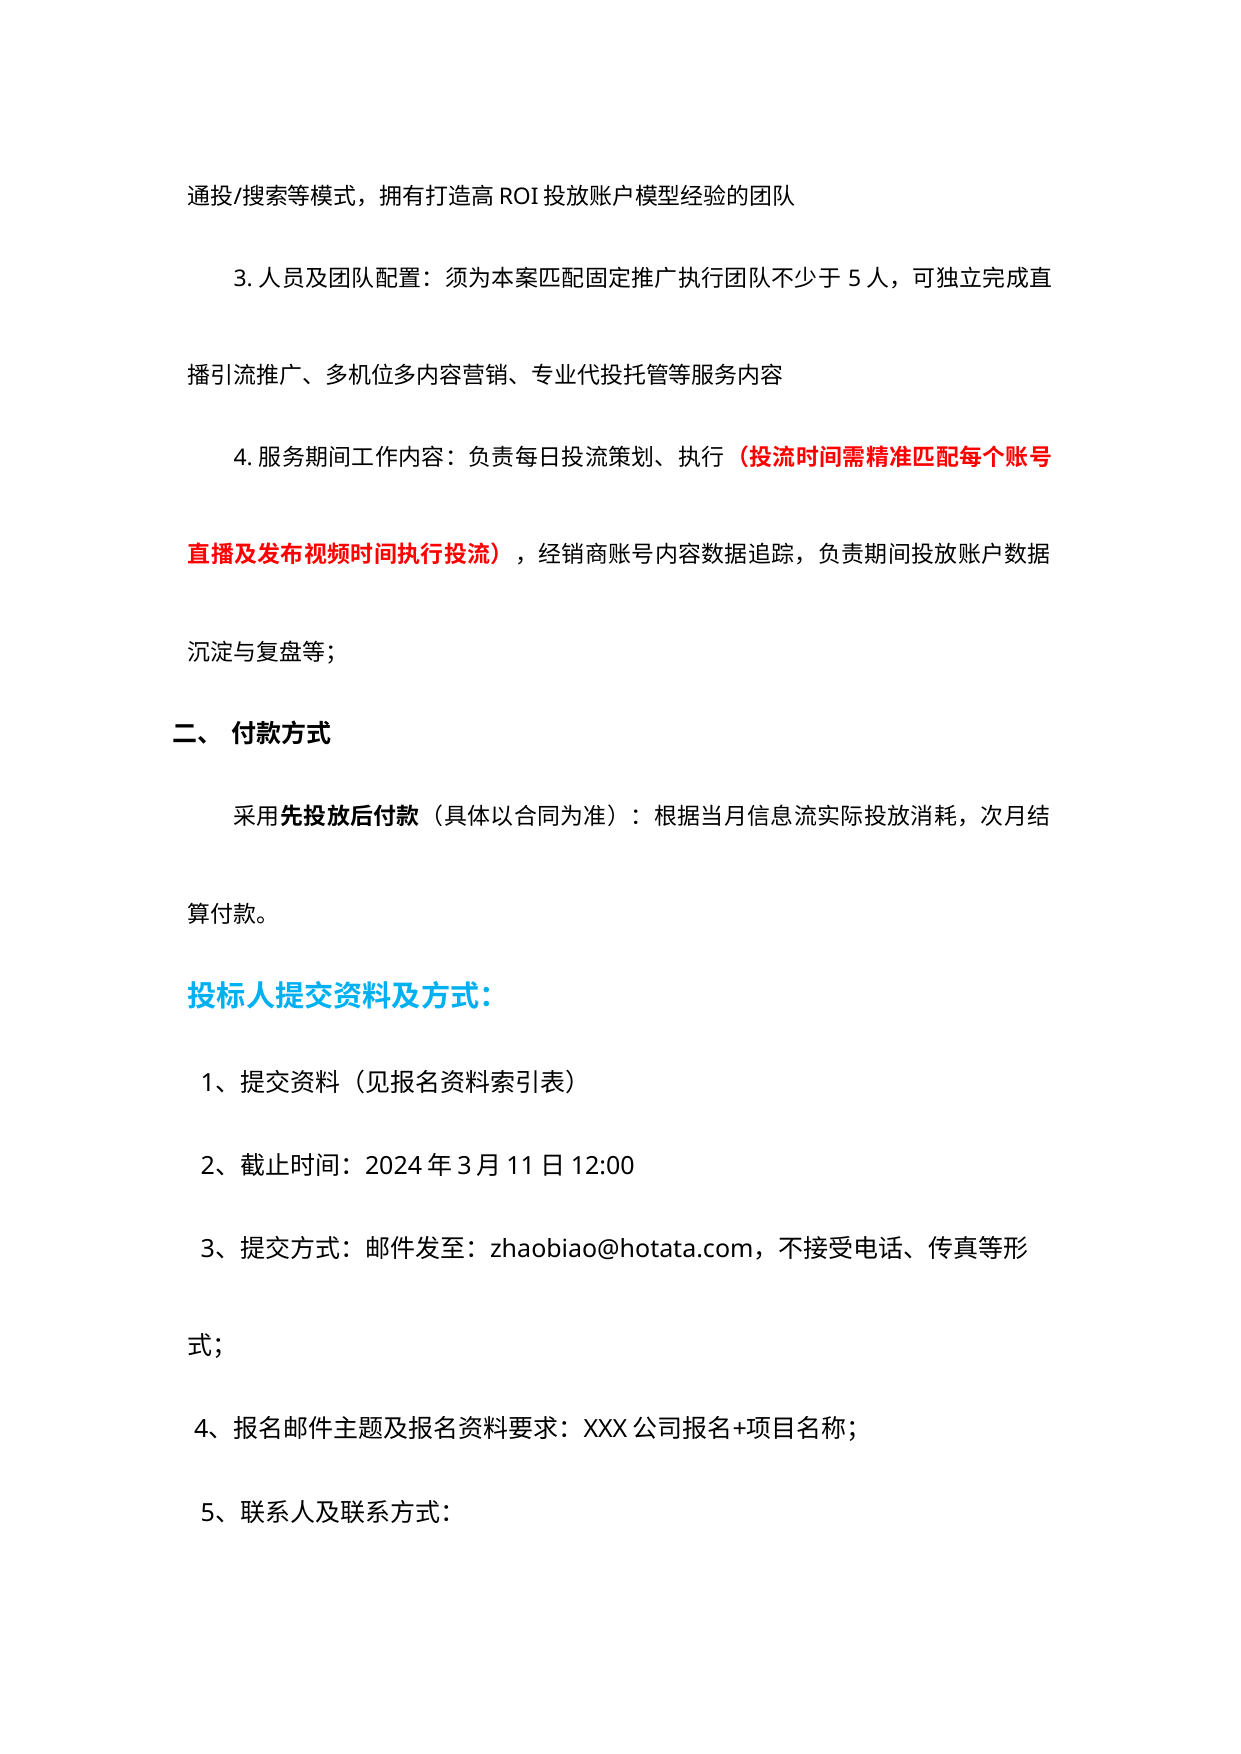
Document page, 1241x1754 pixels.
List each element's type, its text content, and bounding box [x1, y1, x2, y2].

text 3、提交方式：邮件发至：zhaobiao@hotata.com，不接受电话、传真等形式； [187, 1214, 1053, 1376]
text 4、报名邮件主题及报名资料要求：XXX公司报名+项目名称； [187, 1394, 1053, 1459]
text 5、联系人及联系方式： [187, 1478, 1053, 1543]
list 服务期间工作内容：负责每日投流策划、执行（投流时间需精准匹配每个账号直播及发布视频时间执行投流），经销商账号内容数据追踪，负责期间投放账户数据沉淀与复盘等； [187, 423, 1053, 683]
text 投标人提交资料及方式： [187, 961, 1053, 1026]
text 采用先投放后付款（具体以合同为准）：根据当月信息流实际投放消耗，次月结算付款。 [187, 782, 1053, 945]
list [187, 162, 1053, 227]
text 2、截止时间：2024年3月11日 12:00 [187, 1131, 1053, 1196]
list 人员及团队配置：须为本案匹配固定推广执行团队不少于5人，可独立完成直播引流推广、多机位多内容营销、专业代投托管等服务内容 [187, 244, 1053, 406]
text 1、提交资料（见报名资料索引表） [187, 1048, 1053, 1113]
list 付款方式 [173, 699, 1053, 764]
